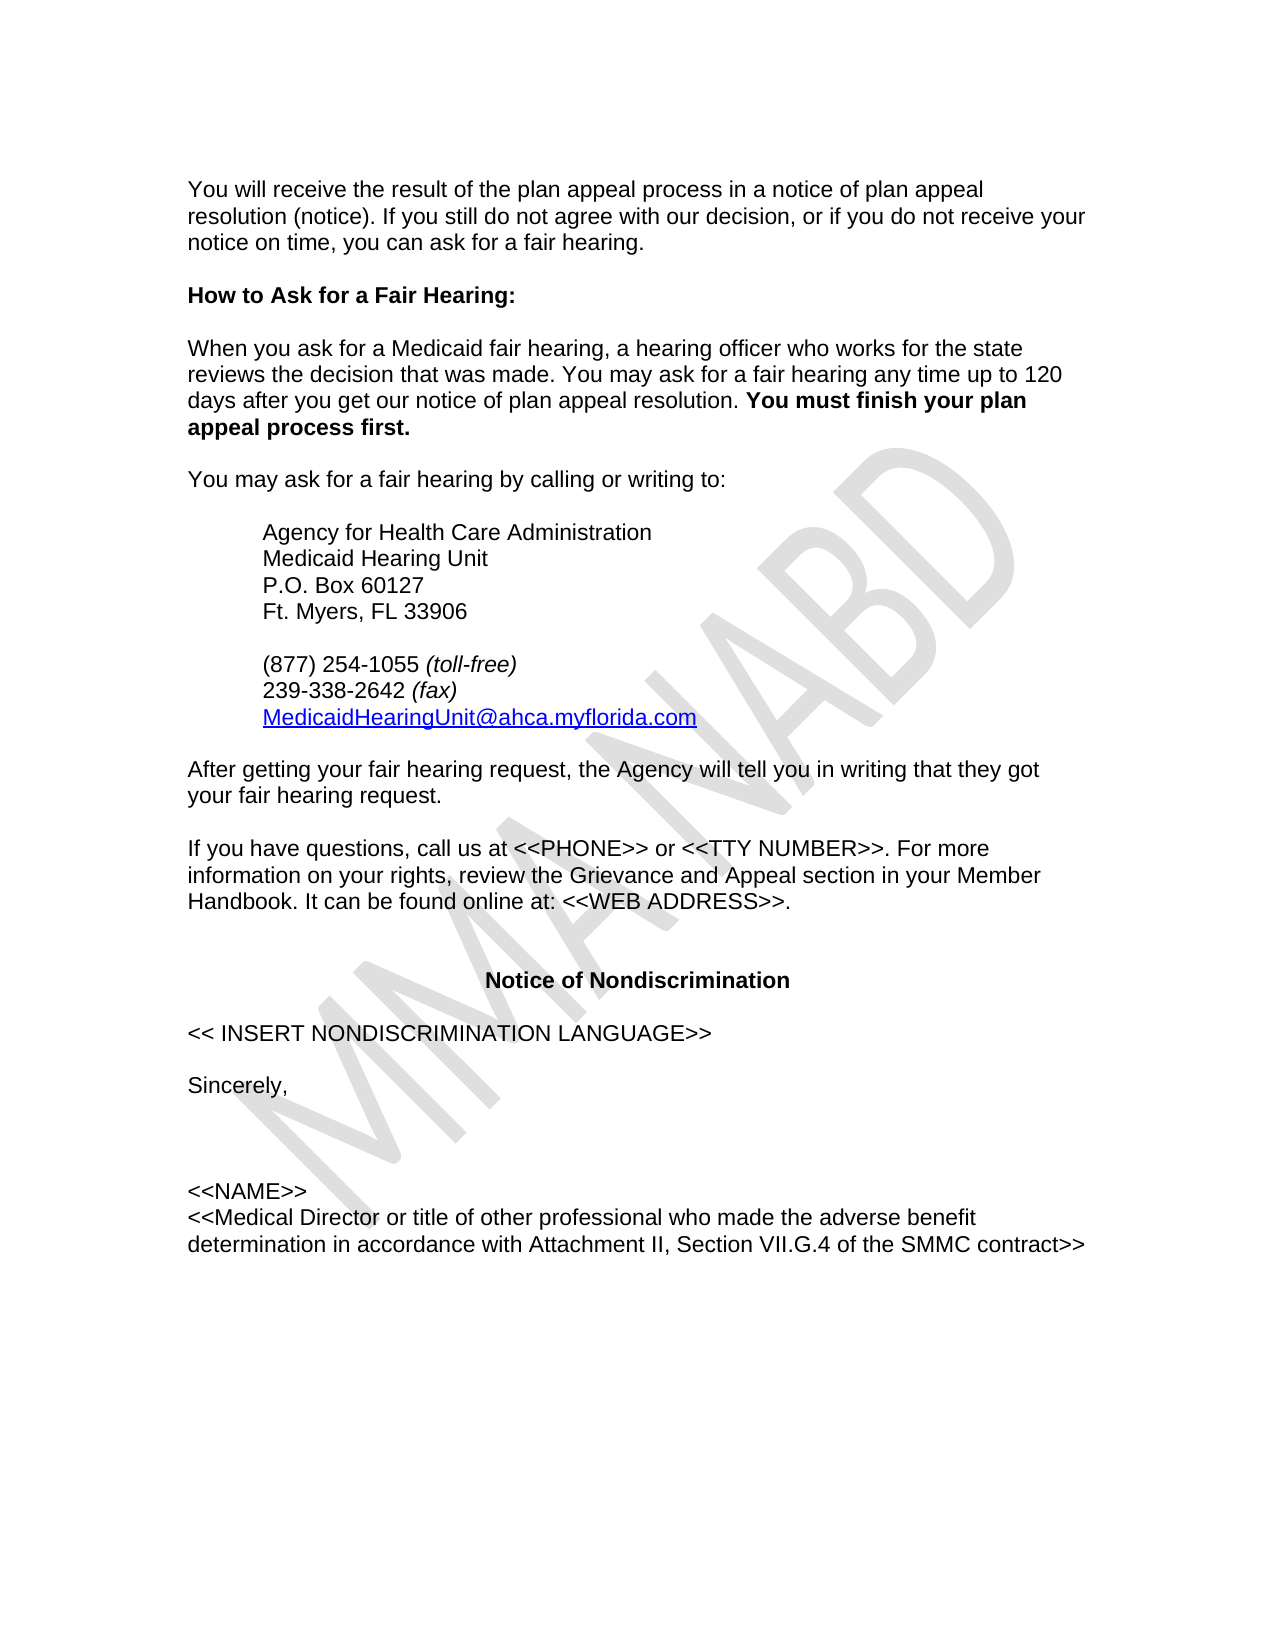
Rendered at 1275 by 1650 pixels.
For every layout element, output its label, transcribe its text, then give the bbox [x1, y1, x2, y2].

text Agency for Health Care Administration [262, 519, 1087, 545]
text You will receive the result of the plan appeal process in a notice of plan appeal resolution (notice). If you still do not agree with our decision, or if you do not receive your notice on time, you can ask for a fair hearing. [187, 176, 1087, 255]
text Notice of Nondiscrimination [187, 967, 1087, 993]
text <<Medical Director or title of other professional who made the adverse benefit determination in accordance with Attachment II, Section VII.G.4 of the SMMC contract>> [187, 1204, 1087, 1257]
text << INSERT NONDISCRIMINATION LANGUAGE>> [187, 1020, 1087, 1046]
text (877) 254-1055 (toll-free) [262, 651, 1087, 677]
text After getting your fair hearing request, the Agency will tell you in writing that they got your fair hearing request. [187, 756, 1087, 809]
text <<NAME>> [187, 1178, 1087, 1204]
text When you ask for a Medicaid fair hearing, a hearing officer who works for the state reviews the decision that was made. You may ask for a fair hearing any time up to 120 days after you get our notice of plan appeal resolution. You must finish your plan appeal process first. [187, 334, 1087, 440]
text How to Ask for a Fair Hearing: [187, 282, 1087, 308]
text 239-338-2642 (fax) [262, 677, 1087, 703]
text MedicaidHearingUnit@ahca.myflorida.com [262, 703, 1087, 730]
text If you have questions, call us at <<PHONE>> or <<TTY NUMBER>>. For more information on your rights, review the Grievance and Appeal section in your Member Handbook. It can be found online at: <<WEB ADDRESS>>. [187, 835, 1087, 914]
text Medicaid Hearing Unit [262, 545, 1087, 572]
text P.O. Box 60127 [262, 572, 1087, 598]
text Ft. Myers, FL 33906 [262, 598, 1087, 624]
text You may ask for a fair hearing by calling or writing to: [187, 466, 1087, 493]
text Sincerely, [187, 1072, 1087, 1099]
